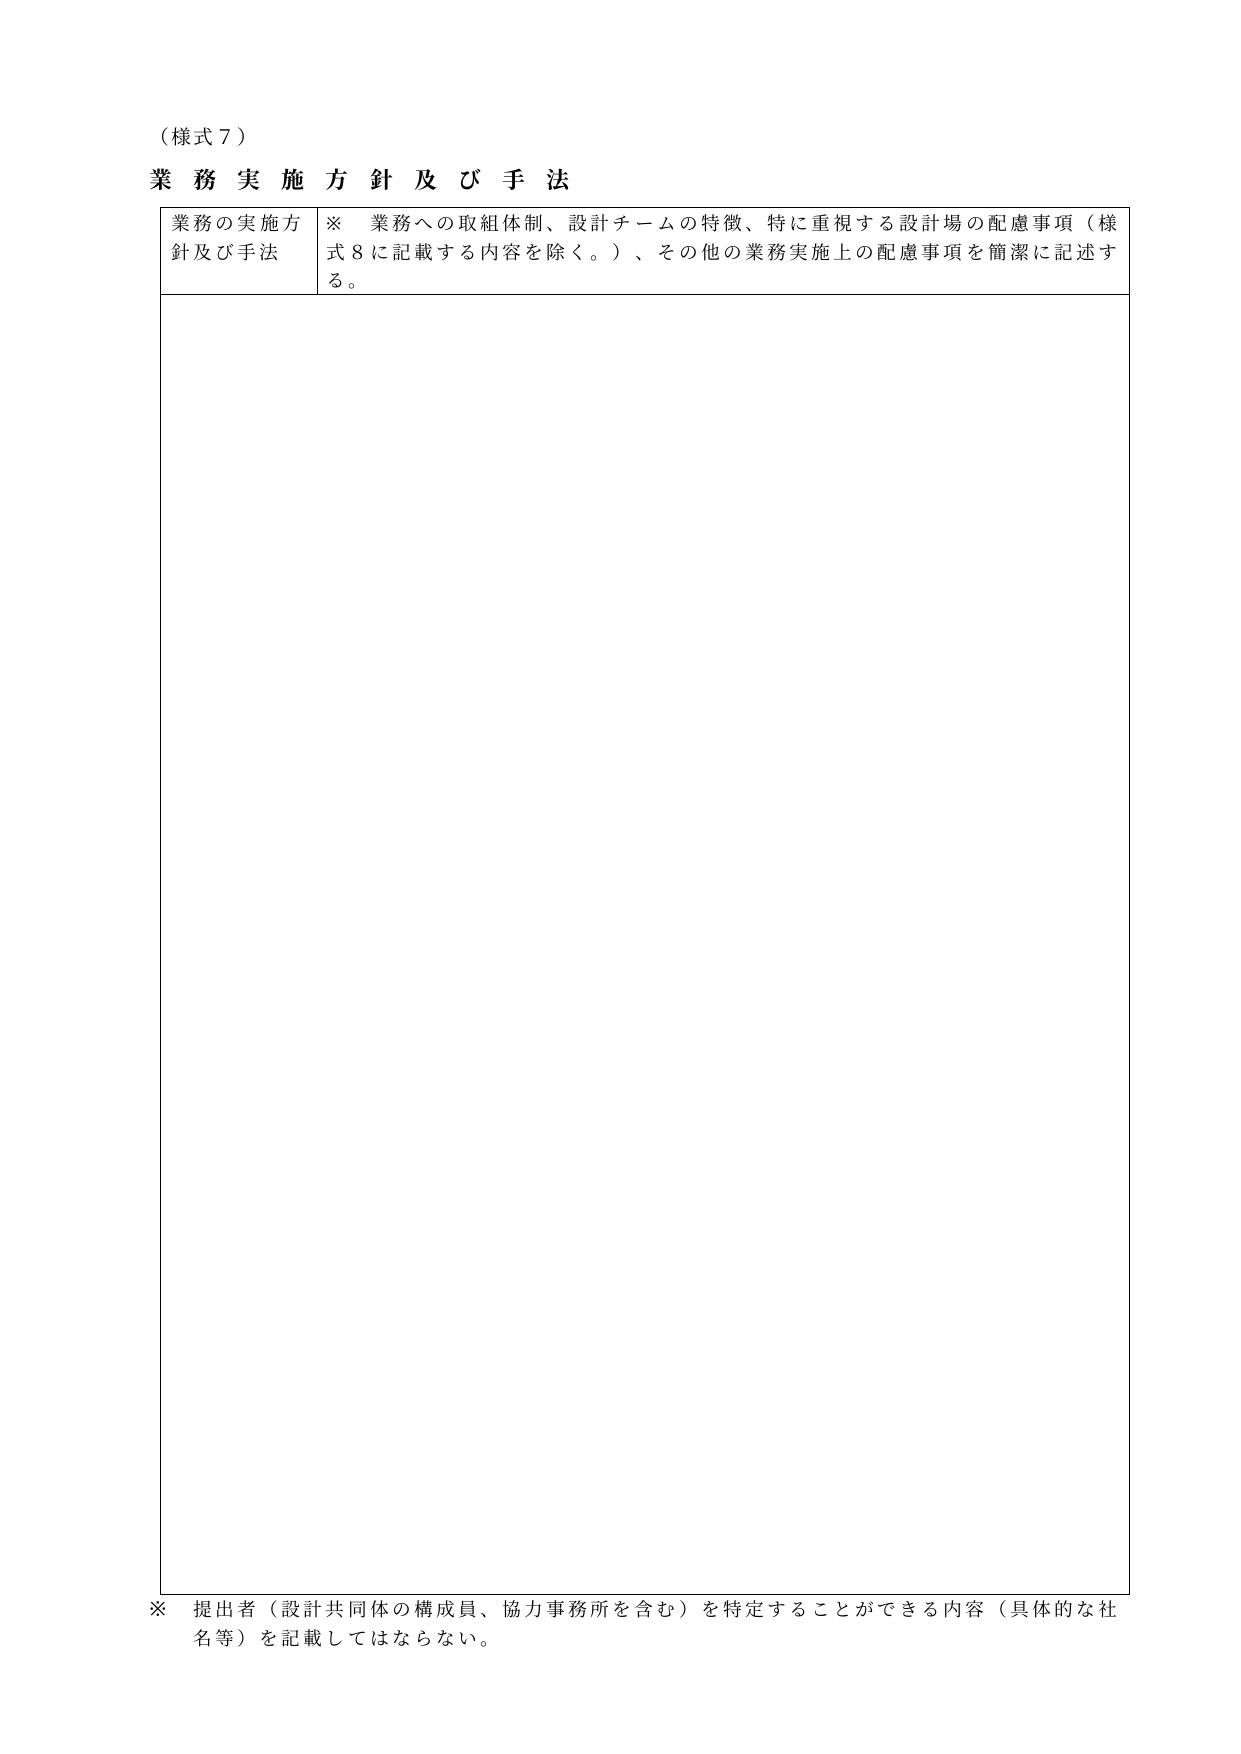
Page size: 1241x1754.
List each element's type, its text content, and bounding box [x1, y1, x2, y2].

text 業務実施方針及び手法 [149, 150, 1121, 207]
table_header ※業務への取組体制、設計チームの特徴、特に重視する設計場の配慮事項（様式８に記載する内容を除く。）、その他の業務実施上の配慮事項を簡潔に記述する。 [318, 208, 1129, 294]
table_cell [161, 295, 1129, 1593]
table_header 業務の実施方針及び手法 [161, 208, 317, 294]
text （様式７） [149, 122, 1121, 150]
text ※提出者（設計共同体の構成員、協力事務所を含む）を特定することができる内容（具体的な社名等）を記載してはならない。 [149, 1594, 1121, 1652]
